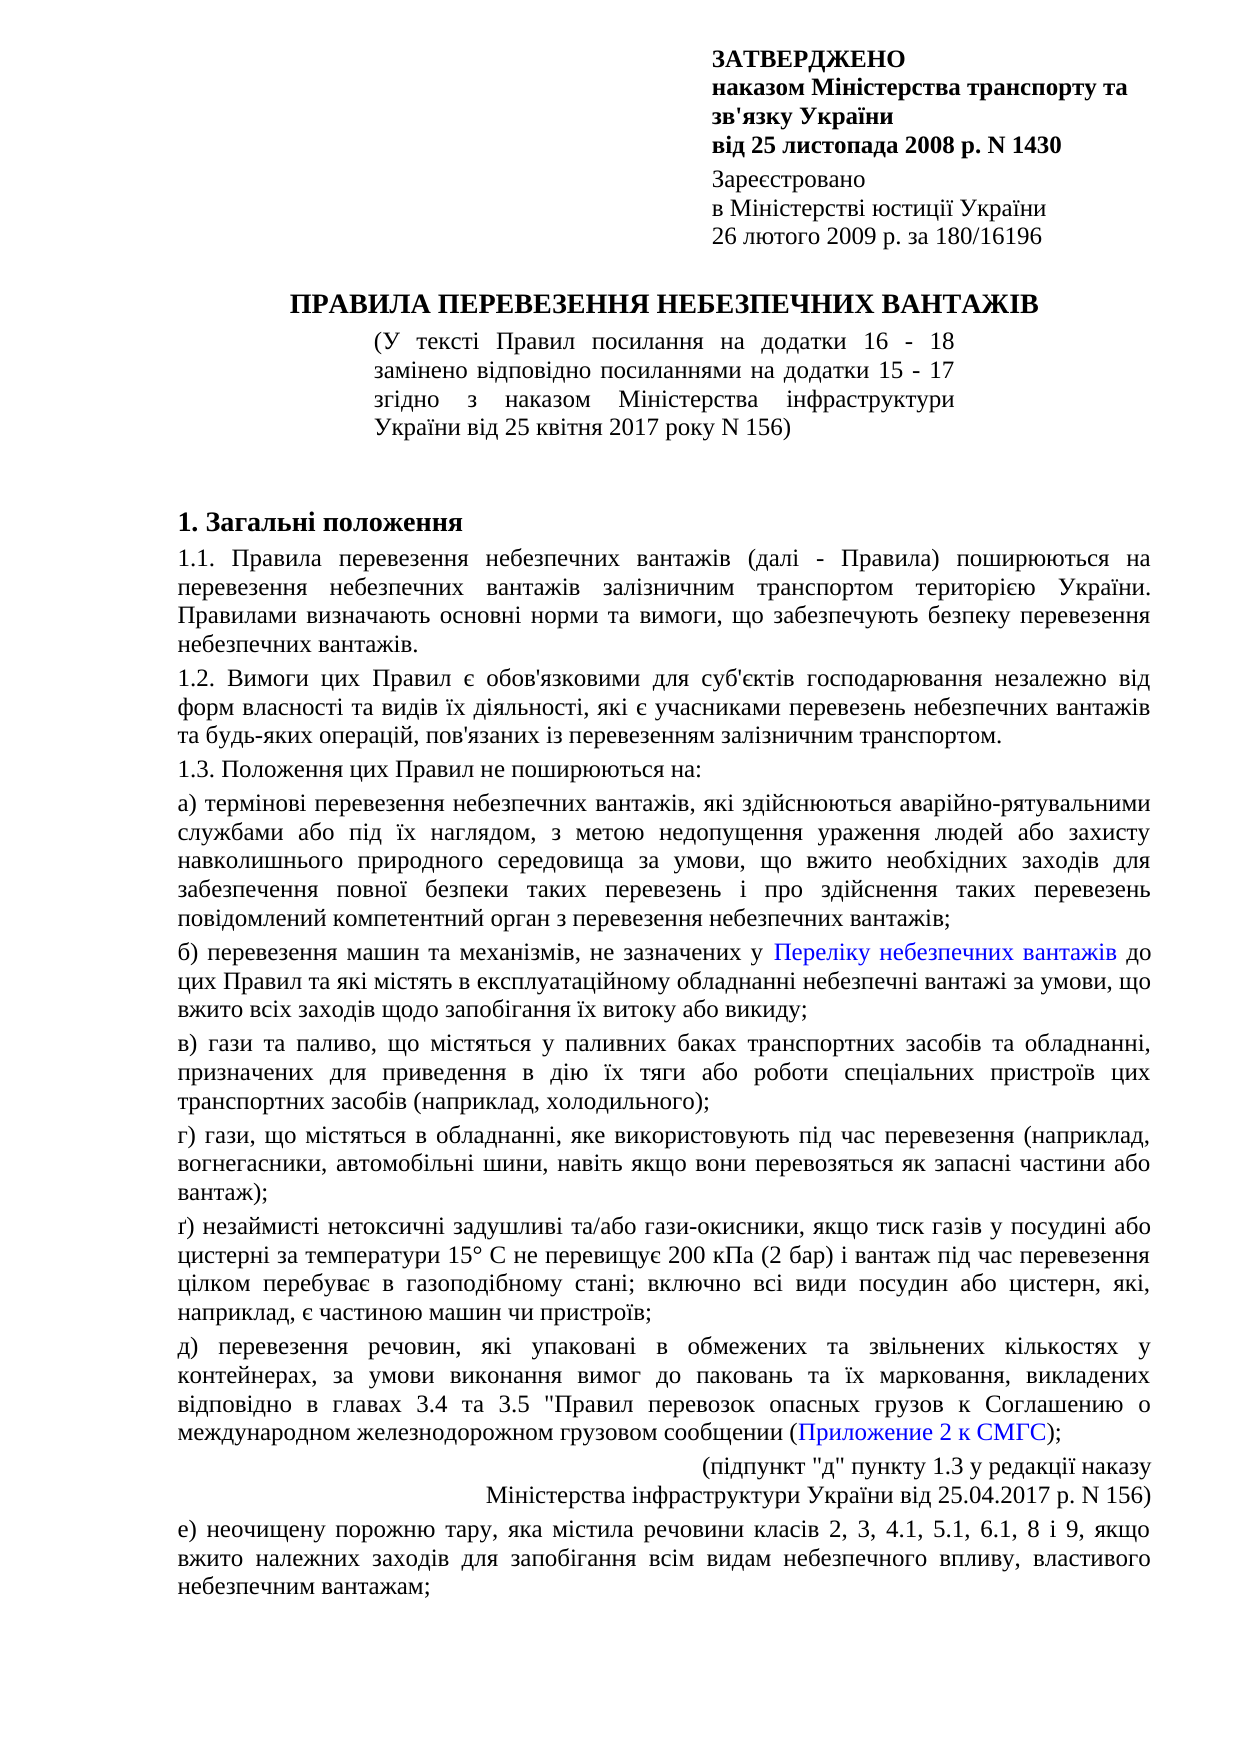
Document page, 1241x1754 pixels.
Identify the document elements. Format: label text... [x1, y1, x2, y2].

text б) перевезення машин та механізмів, не зазначених у Переліку небезпечних вантажів до цих Правил та які містять в експлуатаційному обладнанні небезпечні вантажі за умови, що вжито всіх заходів щодо запобігання їх витоку або викиду; [177, 937, 1152, 1023]
table_header (У тексті Правил посилання на додатки 16 - 18 замінено відповідно посиланнями на додатки 15 - 17 згідно з наказом Міністерства інфраструктури України від 25 квітня 2017 року N 156) [372, 325, 957, 443]
text г) гази, що містяться в обладнанні, яке використовують під час перевезення (наприклад, вогнегасники, автомобільні шини, навіть якщо вони перевозяться як запасні частини або вантаж); [177, 1120, 1152, 1206]
text а) термінові перевезення небезпечних вантажів, які здійснюються аварійно-рятувальними службами або під їх наглядом, з метою недопущення ураження людей або захисту навколишнього природного середовища за умови, що вжито необхідних заходів для забезпечення повної безпеки таких перевезень і про здійснення таких перевезень повідомлений компетентний орган з перевезення небезпечних вантажів; [177, 788, 1152, 932]
text 1.3. Положення цих Правил не поширюються на: [177, 754, 1152, 783]
text (підпункт "д" пункту 1.3 у редакції наказу Міністерства інфраструктури України від 25.04.2017 р. N 156) [177, 1451, 1152, 1509]
text ґ) незаймисті нетоксичні задушливі та/або гази-окисники, якщо тиск газів у посудині або цистерні за температури 15° C не перевищує 200 кПа (2 бар) і вантаж під час перевезення цілком перебуває в газоподібному стані; включно всі види посудин або цистерн, які, наприклад, є частиною машин чи пристроїв; [177, 1211, 1152, 1326]
subtitle ПРАВИЛА ПЕРЕВЕЗЕННЯ НЕБЕЗПЕЧНИХ ВАНТАЖІВ [177, 287, 1152, 319]
table_header ЗАТВЕРДЖЕНО наказом Міністерства транспорту та зв'язку України від 25 листопада 2008 р. N 1430 Зареєстровано в Міністерстві юстиції України 26 лютого 2009 р. за 180/16196 [709, 41, 1147, 253]
text 1.2. Вимоги цих Правил є обов'язковими для суб'єктів господарювання незалежно від форм власності та видів їх діяльності, які є учасниками перевезень небезпечних вантажів та будь-яких операцій, пов'язаних із перевезенням залізничним транспортом. [177, 663, 1152, 749]
text е) неочищену порожню тару, яка містила речовини класів 2, 3, 4.1, 5.1, 6.1, 8 і 9, якщо вжито належних заходів для запобігання всім видам небезпечного впливу, властивого небезпечним вантажам; [177, 1514, 1152, 1600]
text 1.1. Правила перевезення небезпечних вантажів (далі - Правила) поширюються на перевезення небезпечних вантажів залізничним транспортом територією України. Правилами визначають основні норми та вимоги, що забезпечують безпеку перевезення небезпечних вантажів. [177, 543, 1152, 658]
text в) гази та паливо, що містяться у паливних баках транспортних засобів та обладнанні, призначених для приведення в дію їх тяги або роботи спеціальних пристроїв цих транспортних засобів (наприклад, холодильного); [177, 1028, 1152, 1114]
text д) перевезення речовин, які упаковані в обмежених та звільнених кількостях у контейнерах, за умови виконання вимог до паковань та їх марковання, викладених відповідно в главах 3.4 та 3.5 "Правил перевозок опасных грузов к Соглашению о международном железнодорожном грузовом сообщении (Приложение 2 к СМГС); [177, 1331, 1152, 1446]
subtitle 1. Загальні положення [177, 505, 1152, 538]
